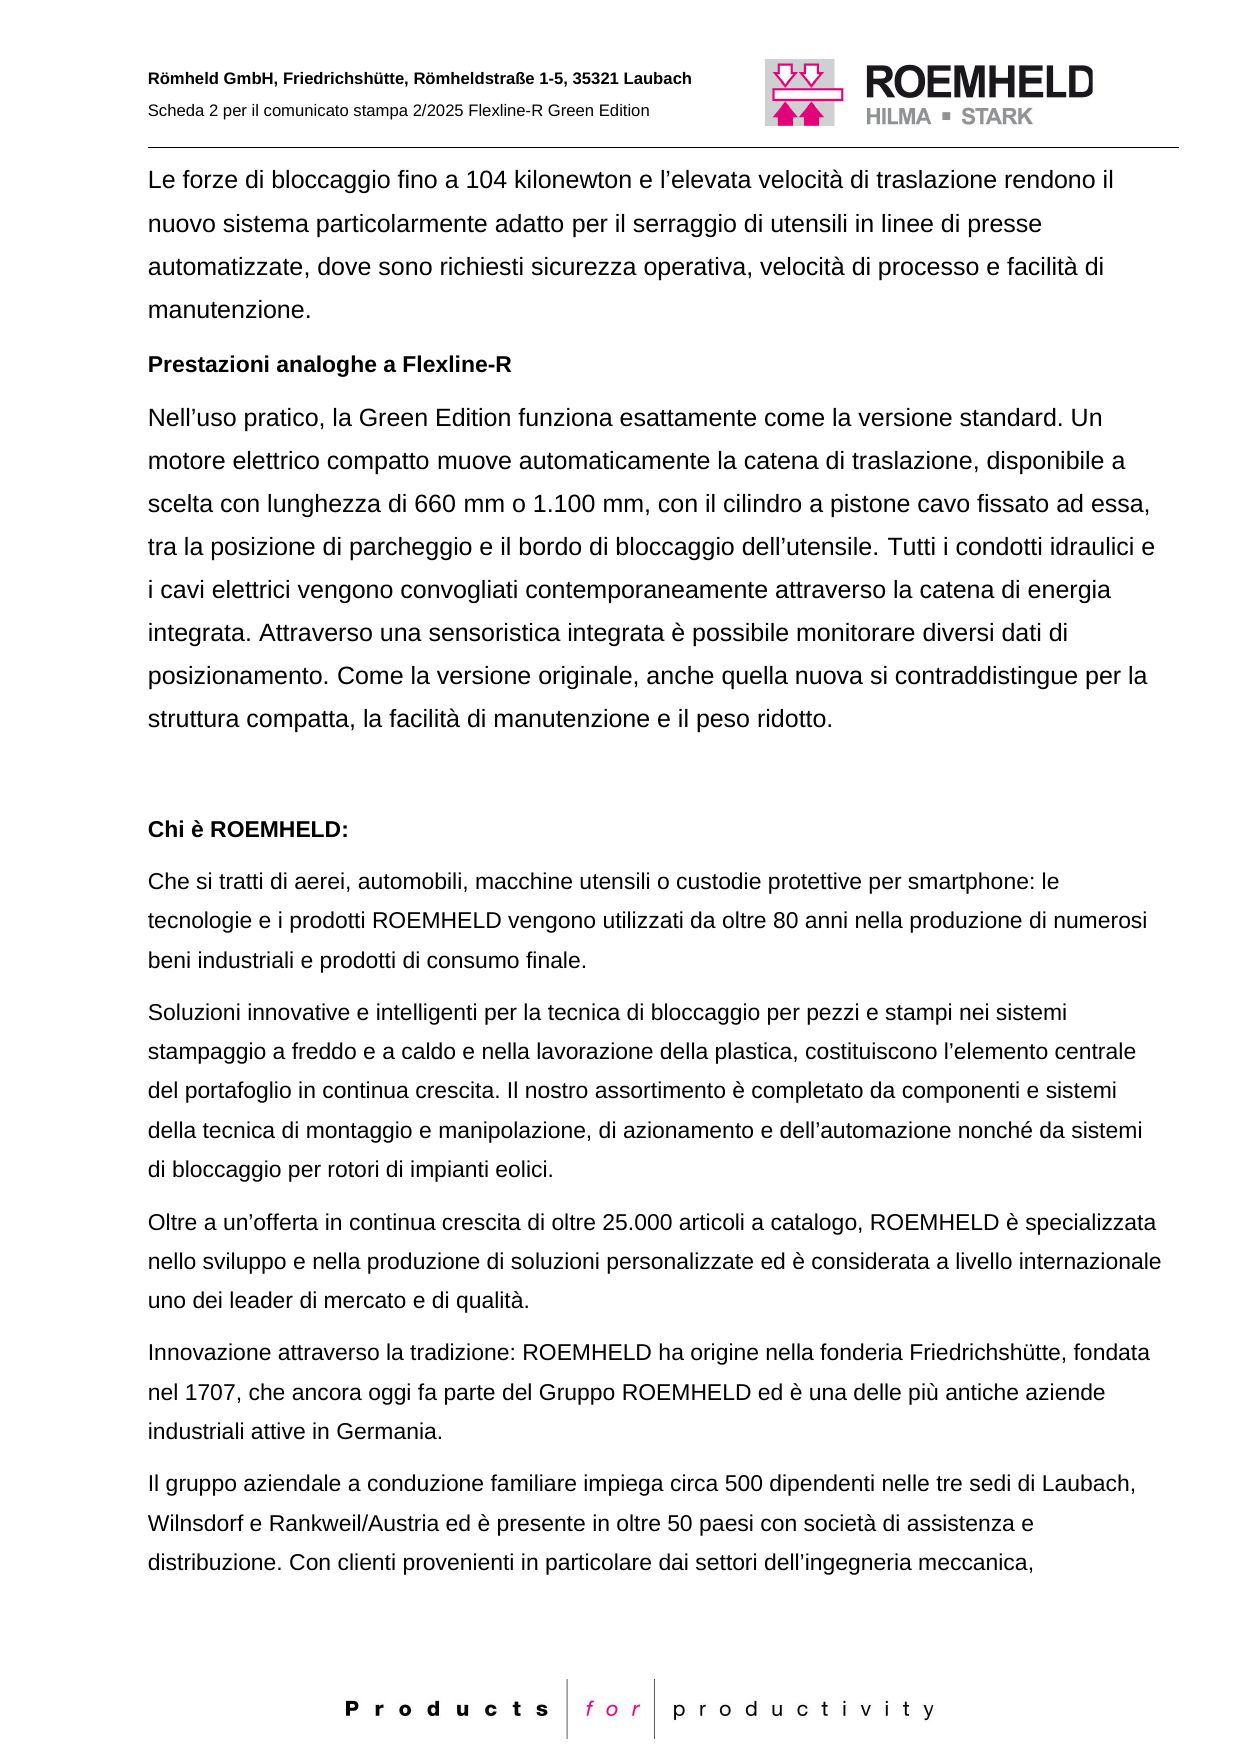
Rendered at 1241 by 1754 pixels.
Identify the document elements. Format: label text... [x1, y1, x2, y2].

text Soluzioni innovative e intelligenti per la tecnica di bloccaggio per pezzi e stampi nei sistemi stampaggio a freddo e a caldo e nella lavorazione della plastica, costituiscono l’elemento centrale del portafoglio in continua crescita. Il nostro assortimento è completato da componenti e sistemi della tecnica di montaggio e manipolazione, di azionamento e dell’automazione nonché da sistemi di bloccaggio per rotori di impianti eolici. [148, 998, 1162, 1183]
text Prestazioni analoghe a Flexline-R [148, 351, 1162, 377]
text Innovazione attraverso la tradizione: ROEMHELD ha origine nella fonderia Friedrichshütte, fondata nel 1707, che ancora oggi fa parte del Gruppo ROEMHELD ed è una delle più antiche aziende industriali attive in Germania. [148, 1339, 1162, 1445]
picture [299, 1663, 990, 1749]
text Chi è ROEMHELD: [148, 816, 1162, 842]
text Nell’uso pratico, la Green Edition funziona esattamente come la versione standard. Un motore elettrico compatto muove automaticamente la catena di traslazione, disponibile a scelta con lunghezza di 660 mm o 1.100 mm, con il cilindro a pistone cavo fissato ad essa, tra la posizione di parcheggio e il bordo di bloccaggio dell’utensile. Tutti i condotti idraulici e i cavi elettrici vengono convogliati contemporaneamente attraverso la catena di energia integrata. Attraverso una sensoristica integrata è possibile monitorare diversi dati di posizionamento. Come la versione originale, anche quella nuova si contraddistingue per la struttura compatta, la facilità di manutenzione e il peso ridotto. [148, 402, 1162, 733]
picture [763, 59, 1093, 126]
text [148, 1470, 1162, 1576]
text Oltre a un’offerta in continua crescita di oltre 25.000 articoli a catalogo, ROEMHELD è specializzata nello sviluppo e nella produzione di soluzioni personalizzate ed è considerata a livello internazionale uno dei leader di mercato e di qualità. [148, 1208, 1162, 1314]
text Le forze di bloccaggio fino a 104 kilonewton e l’elevata velocità di traslazione rendono il nuovo sistema particolarmente adatto per il serraggio di utensili in linee di presse automatizzate, dove sono richiesti sicurezza operativa, velocità di processo e facilità di manutenzione. [148, 166, 1162, 324]
text Che si tratti di aerei, automobili, macchine utensili o custodie protettive per smartphone: le tecnologie e i prodotti ROEMHELD vengono utilizzati da oltre 80 anni nella produzione di numerosi beni industriali e prodotti di consumo finale. [148, 868, 1162, 973]
